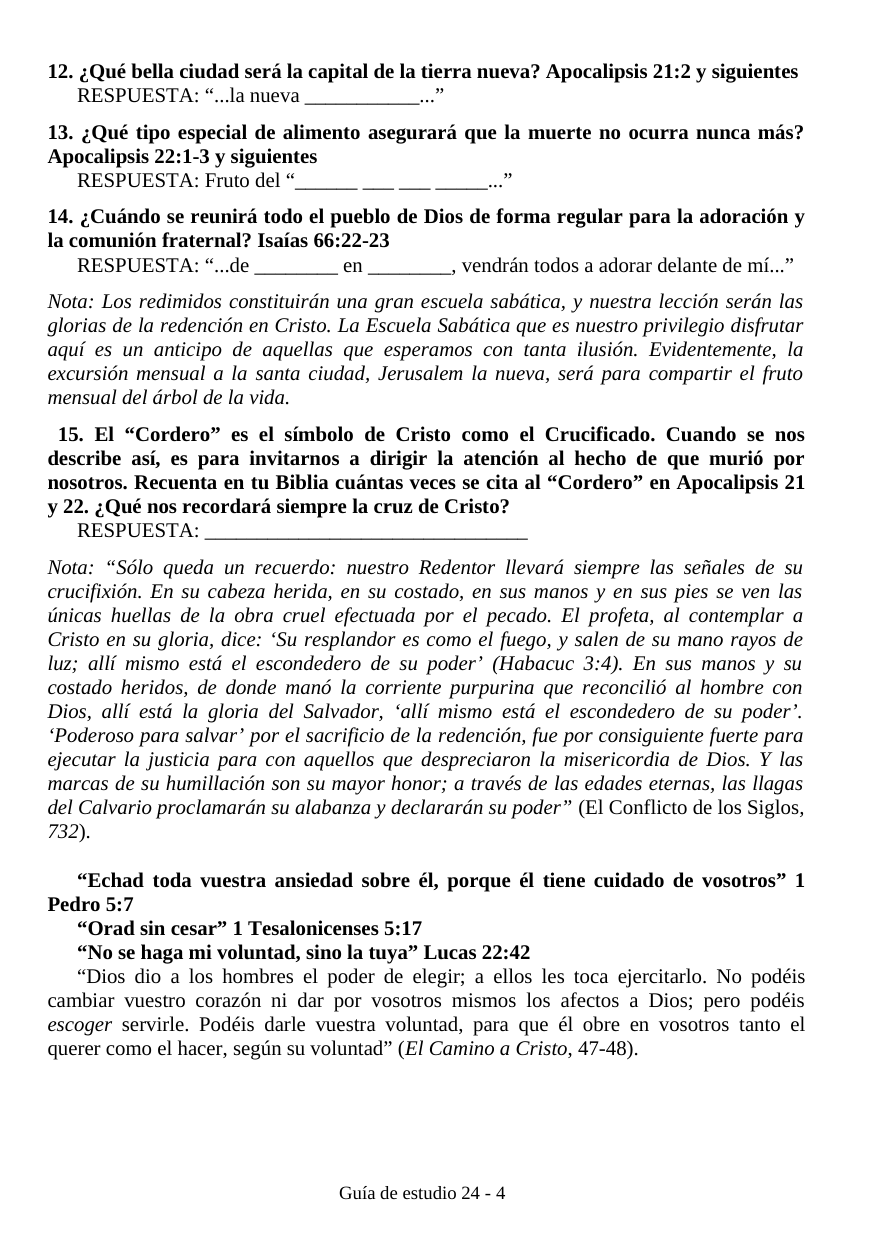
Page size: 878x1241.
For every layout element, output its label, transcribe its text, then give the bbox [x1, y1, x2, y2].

text “No se haga mi voluntad, sino la tuya” Lucas 22:42 [47, 940, 806, 964]
text RESPUESTA: “...de ________ en ________, vendrán todos a adorar delante de mí...” [47, 252, 806, 277]
text “Orad sin cesar” 1 Tesalonicenses 5:17 [47, 916, 806, 940]
text Nota: “Sólo queda un recuerdo: nuestro Redentor llevará siempre las señales de su crucifixión. En su cabeza herida, en su costado, en sus manos y en sus pies se ven las únicas huellas de la obra cruel efectuada por el pecado. El profeta, al contemplar a Cristo en su gloria, dice: ‘Su resplandor es como el fuego, y salen de su mano rayos de luz; allí mismo está el escondedero de su poder’ (Habacuc 3:4). En sus manos y su costado heridos, de donde manó la corriente purpurina que reconcilió al hombre con Dios, allí está la gloria del Salvador, ‘allí mismo está el escondedero de su poder’. ‘Poderoso para salvar’ por el sacrificio de la redención, fue por consiguiente fuerte para ejecutar la justicia para con aquellos que despreciaron la misericordia de Dios. Y las marcas de su humillación son su mayor honor; a través de las edades eternas, las llagas del Calvario proclamarán su alabanza y declararán su poder” (El Conflicto de los Siglos, 732). [47, 555, 806, 843]
text RESPUESTA: _______________________________ [47, 518, 806, 542]
text RESPUESTA: Fruto del “______ ___ ___ _____...” [47, 168, 806, 192]
text 15. El “Cordero” es el símbolo de Cristo como el Crucificado. Cuando se nos describe así, es para invitarnos a dirigir la atención al hecho de que murió por nosotros. Recuenta en tu Biblia cuántas veces se cita al “Cordero” en Apocalipsis 21 y 22. ¿Qué nos recordará siempre la cruz de Cristo? [47, 422, 806, 518]
text “Dios dio a los hombres el poder de elegir; a ellos les toca ejercitarlo. No podéis cambiar vuestro corazón ni dar por vosotros mismos los afectos a Dios; pero podéis escoger servirle. Podéis darle vuestra voluntad, para que él obre en vosotros tanto el querer como el hacer, según su voluntad” (El Camino a Cristo, 47-48). [47, 964, 806, 1060]
text 13. ¿Qué tipo especial de alimento asegurará que la muerte no ocurra nunca más? Apocalipsis 22:1-3 y siguientes [47, 120, 806, 168]
text 12. ¿Qué bella ciudad será la capital de la tierra nueva? Apocalipsis 21:2 y siguientes [47, 59, 806, 83]
text RESPUESTA: “...la nueva ___________...” [47, 83, 806, 107]
text “Echad toda vuestra ansiedad sobre él, porque él tiene cuidado de vosotros” 1 Pedro 5:7 [47, 867, 806, 916]
text 14. ¿Cuándo se reunirá todo el pueblo de Dios de forma regular para la adoración y la comunión fraternal? Isaías 66:22-23 [47, 204, 806, 252]
text Nota: Los redimidos constituirán una gran escuela sabática, y nuestra lección serán las glorias de la redención en Cristo. La Escuela Sabática que es nuestro privilegio disfrutar aquí es un anticipo de aquellas que esperamos con tanta ilusión. Evidentemente, la excursión mensual a la santa ciudad, Jerusalem la nueva, será para compartir el fruto mensual del árbol de la vida. [47, 289, 806, 409]
